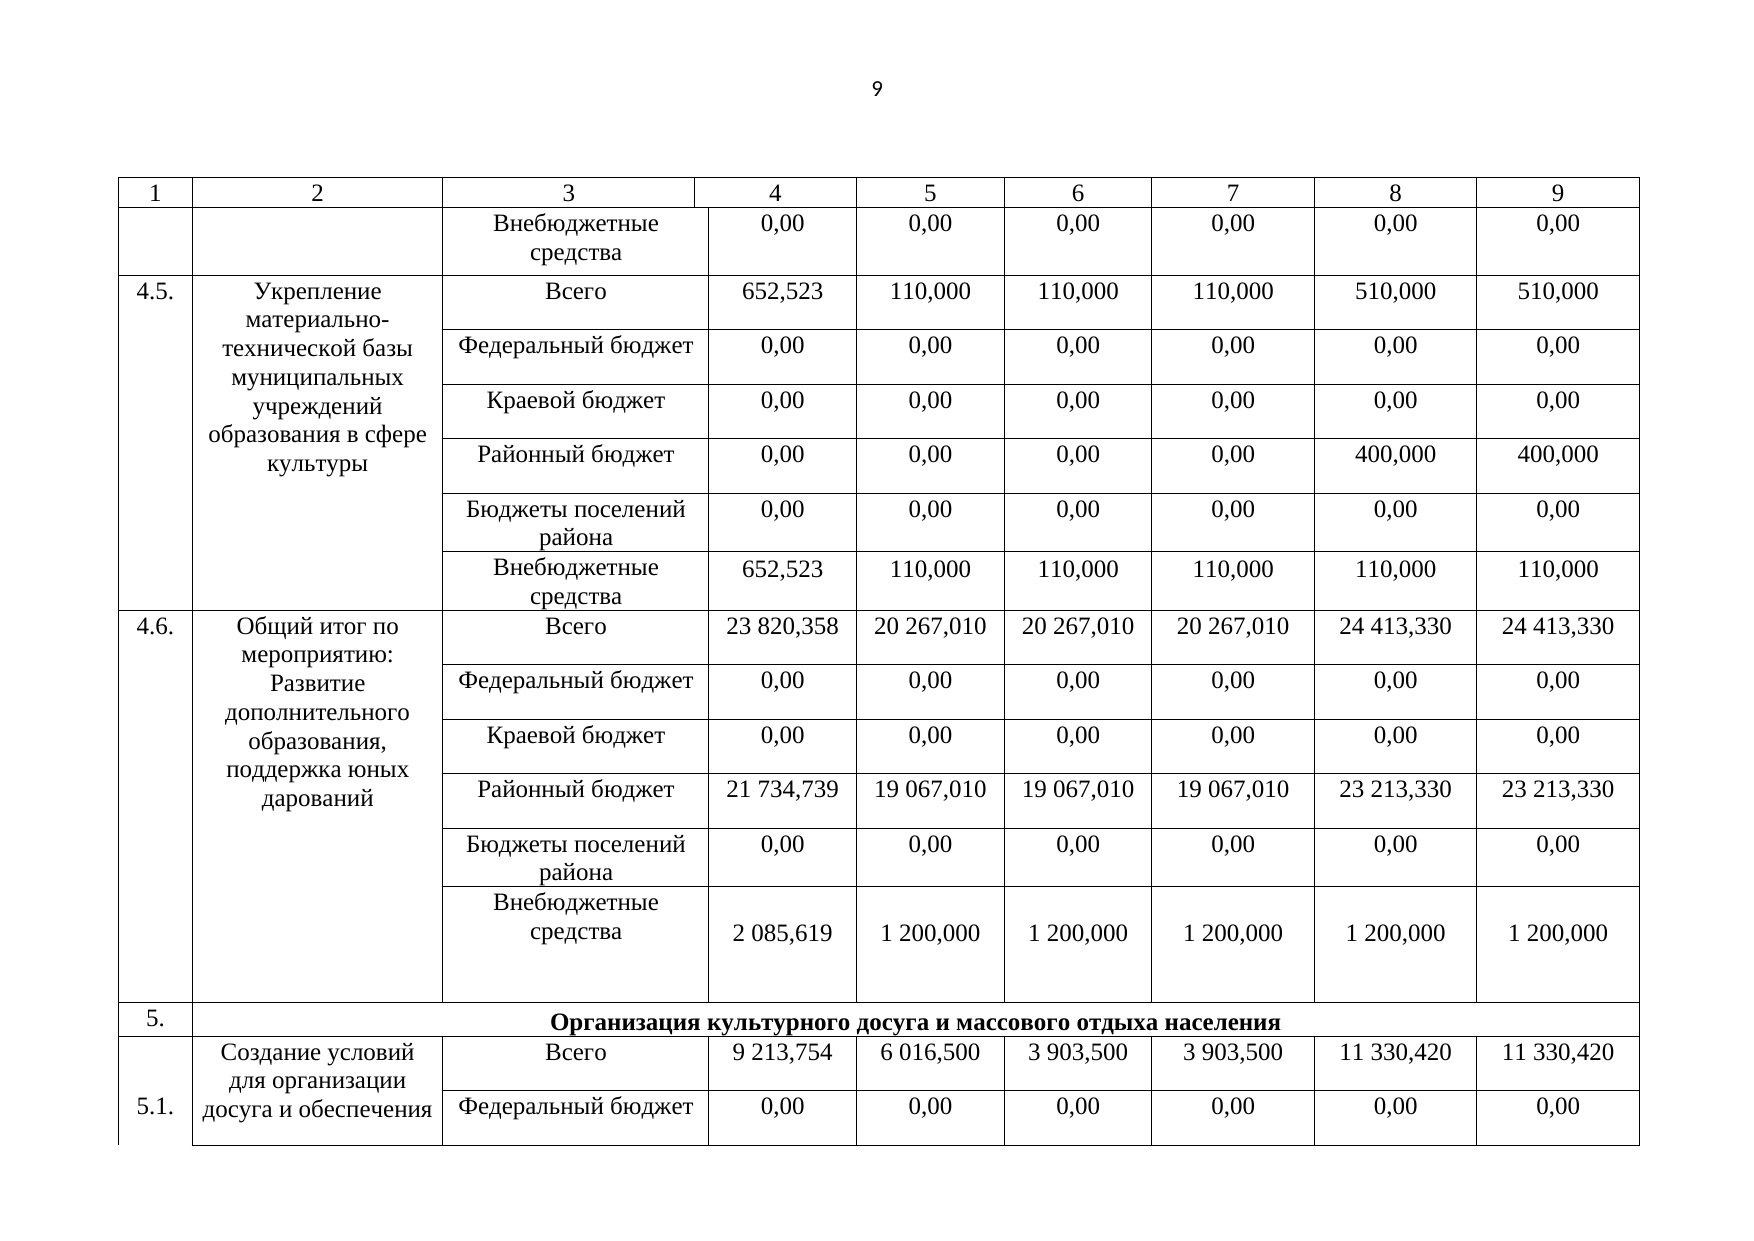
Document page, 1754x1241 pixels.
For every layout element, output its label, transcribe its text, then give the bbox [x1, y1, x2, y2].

table_cell 19 067,010 [857, 774, 1004, 828]
table_cell 19 067,010 [1005, 774, 1151, 828]
table_cell 0,00 [857, 665, 1004, 719]
table_cell 0,00 [857, 439, 1004, 493]
table_cell 0,00 [1315, 208, 1476, 275]
table_cell 400,000 [1315, 439, 1476, 493]
table_cell 5.1. [119, 1090, 192, 1144]
table_cell 0,00 [857, 208, 1004, 275]
table_cell 0,00 [1477, 665, 1639, 719]
table_cell 11 330,420 [1315, 1037, 1476, 1090]
table_cell 0,00 [1005, 665, 1151, 719]
table_cell 0,00 [1152, 330, 1314, 384]
table_cell 510,000 [1477, 276, 1639, 329]
table_cell Организация культурного досуга и массового отдыха населения [193, 1003, 1639, 1036]
table_cell 110,000 [1152, 552, 1314, 610]
table_cell 0,00 [1152, 494, 1314, 551]
table_cell 110,000 [1152, 276, 1314, 329]
table_cell 0,00 [1005, 720, 1151, 773]
table_cell 20 267,010 [1152, 611, 1314, 664]
table_cell 1 200,000 [1477, 887, 1639, 1002]
table_cell 0,00 [1005, 1091, 1151, 1144]
table_cell 20 267,010 [857, 611, 1004, 664]
table_cell 0,00 [1315, 1091, 1476, 1144]
table_cell 0,00 [709, 439, 856, 493]
table_cell 0,00 [1152, 665, 1314, 719]
table_cell 0,00 [1152, 439, 1314, 493]
table_header 9 [1477, 178, 1639, 207]
table_cell 0,00 [857, 829, 1004, 886]
table_cell 0,00 [709, 1091, 856, 1144]
table_cell 0,00 [709, 720, 856, 773]
table_cell 23 820,358 [709, 611, 856, 664]
table_cell Всего [443, 1037, 708, 1090]
table_cell 0,00 [709, 385, 856, 438]
table_cell 0,00 [1477, 385, 1639, 438]
table_cell 0,00 [1315, 330, 1476, 384]
table_cell 0,00 [857, 494, 1004, 551]
table_cell Бюджеты поселений района [443, 494, 708, 551]
table_cell 0,00 [1315, 829, 1476, 886]
table_cell 0,00 [1477, 720, 1639, 773]
table_cell Всего [443, 276, 708, 329]
table_cell Всего [443, 611, 708, 664]
table_cell 6 016,500 [857, 1037, 1004, 1090]
table_cell 0,00 [857, 720, 1004, 773]
table_cell 0,00 [709, 494, 856, 551]
table_cell 3 903,500 [1005, 1037, 1151, 1090]
table_cell 24 413,330 [1315, 611, 1476, 664]
table_cell 0,00 [1005, 439, 1151, 493]
table_cell 110,000 [1005, 552, 1151, 610]
table_cell 110,000 [857, 276, 1004, 329]
table_cell 0,00 [1005, 494, 1151, 551]
table_cell 0,00 [1005, 330, 1151, 384]
table_cell 9 213,754 [709, 1037, 856, 1090]
table_cell 110,000 [857, 552, 1004, 610]
table_cell Внебюджетные средства [443, 208, 708, 275]
table_cell 0,00 [1477, 208, 1639, 275]
table_cell Бюджеты поселений района [443, 829, 708, 886]
table_cell 11 330,420 [1477, 1037, 1639, 1090]
table_cell 23 213,330 [1477, 774, 1639, 828]
table_cell 510,000 [1315, 276, 1476, 329]
table_cell Внебюджетные средства [443, 887, 708, 1002]
table_cell 0,00 [1315, 385, 1476, 438]
table_cell 0,00 [857, 1091, 1004, 1144]
table_cell Краевой бюджет [443, 720, 708, 773]
table_cell 0,00 [1477, 829, 1639, 886]
table_cell 0,00 [1152, 720, 1314, 773]
table_cell Создание условий для организации досуга и обеспечения жителей услугами учреждений культуры [193, 1037, 442, 1144]
table_cell Внебюджетные средства [443, 552, 708, 610]
table_header 2 [193, 178, 442, 207]
table_header 7 [1152, 178, 1314, 207]
table_cell 0,00 [1152, 385, 1314, 438]
table_cell 19 067,010 [1152, 774, 1314, 828]
table_header 5 [857, 178, 1004, 207]
table_cell 0,00 [857, 330, 1004, 384]
table_cell 0,00 [709, 330, 856, 384]
table_cell Федеральный бюджет [443, 665, 708, 719]
table_cell 0,00 [1477, 1091, 1639, 1144]
table_cell 0,00 [1152, 829, 1314, 886]
table_cell 652,523 [709, 276, 856, 329]
table_header 8 [1315, 178, 1476, 207]
table_cell Краевой бюджет [443, 385, 708, 438]
table_cell 0,00 [1315, 720, 1476, 773]
table_cell Общий итог по мероприятию: Развитие дополнительного образования, поддержка юных дарований [193, 611, 442, 1002]
table_cell 0,00 [1315, 665, 1476, 719]
table_cell 0,00 [1477, 330, 1639, 384]
table_cell 4.6. [119, 611, 192, 1002]
table_cell 0,00 [1152, 208, 1314, 275]
table_cell Федеральный бюджет [443, 330, 708, 384]
table_cell 0,00 [709, 208, 856, 275]
table_cell [119, 1037, 192, 1090]
table_cell Районный бюджет [443, 439, 708, 493]
table_cell 110,000 [1005, 276, 1151, 329]
table_cell 23 213,330 [1315, 774, 1476, 828]
table_cell Укрепление материально-технической базы муниципальных учреждений образования в сфере культуры [193, 276, 442, 610]
table_cell 0,00 [1477, 494, 1639, 551]
table_cell 0,00 [709, 829, 856, 886]
table_header 3 [443, 178, 694, 207]
table_cell 1 200,000 [1152, 887, 1314, 1002]
table_cell Федеральный бюджет [443, 1091, 708, 1144]
table_cell 110,000 [1315, 552, 1476, 610]
table_cell 1 200,000 [1005, 887, 1151, 1002]
table_cell 0,00 [1005, 208, 1151, 275]
table_cell Районный бюджет [443, 774, 708, 828]
table_cell 400,000 [1477, 439, 1639, 493]
table_cell 4.5. [119, 276, 192, 610]
table_cell 1 200,000 [857, 887, 1004, 1002]
table_cell 3 903,500 [1152, 1037, 1314, 1090]
table_cell 5. [119, 1003, 192, 1036]
table_header 1 [119, 178, 192, 207]
table_cell 2 085,619 [709, 887, 856, 1002]
table_cell 20 267,010 [1005, 611, 1151, 664]
table_cell 0,00 [1315, 494, 1476, 551]
table_header 4 [695, 178, 856, 207]
table_cell 24 413,330 [1477, 611, 1639, 664]
table_cell 0,00 [1152, 1091, 1314, 1144]
table_cell 652,523 [709, 552, 856, 610]
table_cell 0,00 [709, 665, 856, 719]
table_cell 0,00 [857, 385, 1004, 438]
table_cell 0,00 [1005, 829, 1151, 886]
table_cell 21 734,739 [709, 774, 856, 828]
table_cell 1 200,000 [1315, 887, 1476, 1002]
table_cell 0,00 [1005, 385, 1151, 438]
table_cell 110,000 [1477, 552, 1639, 610]
table_header 6 [1005, 178, 1151, 207]
